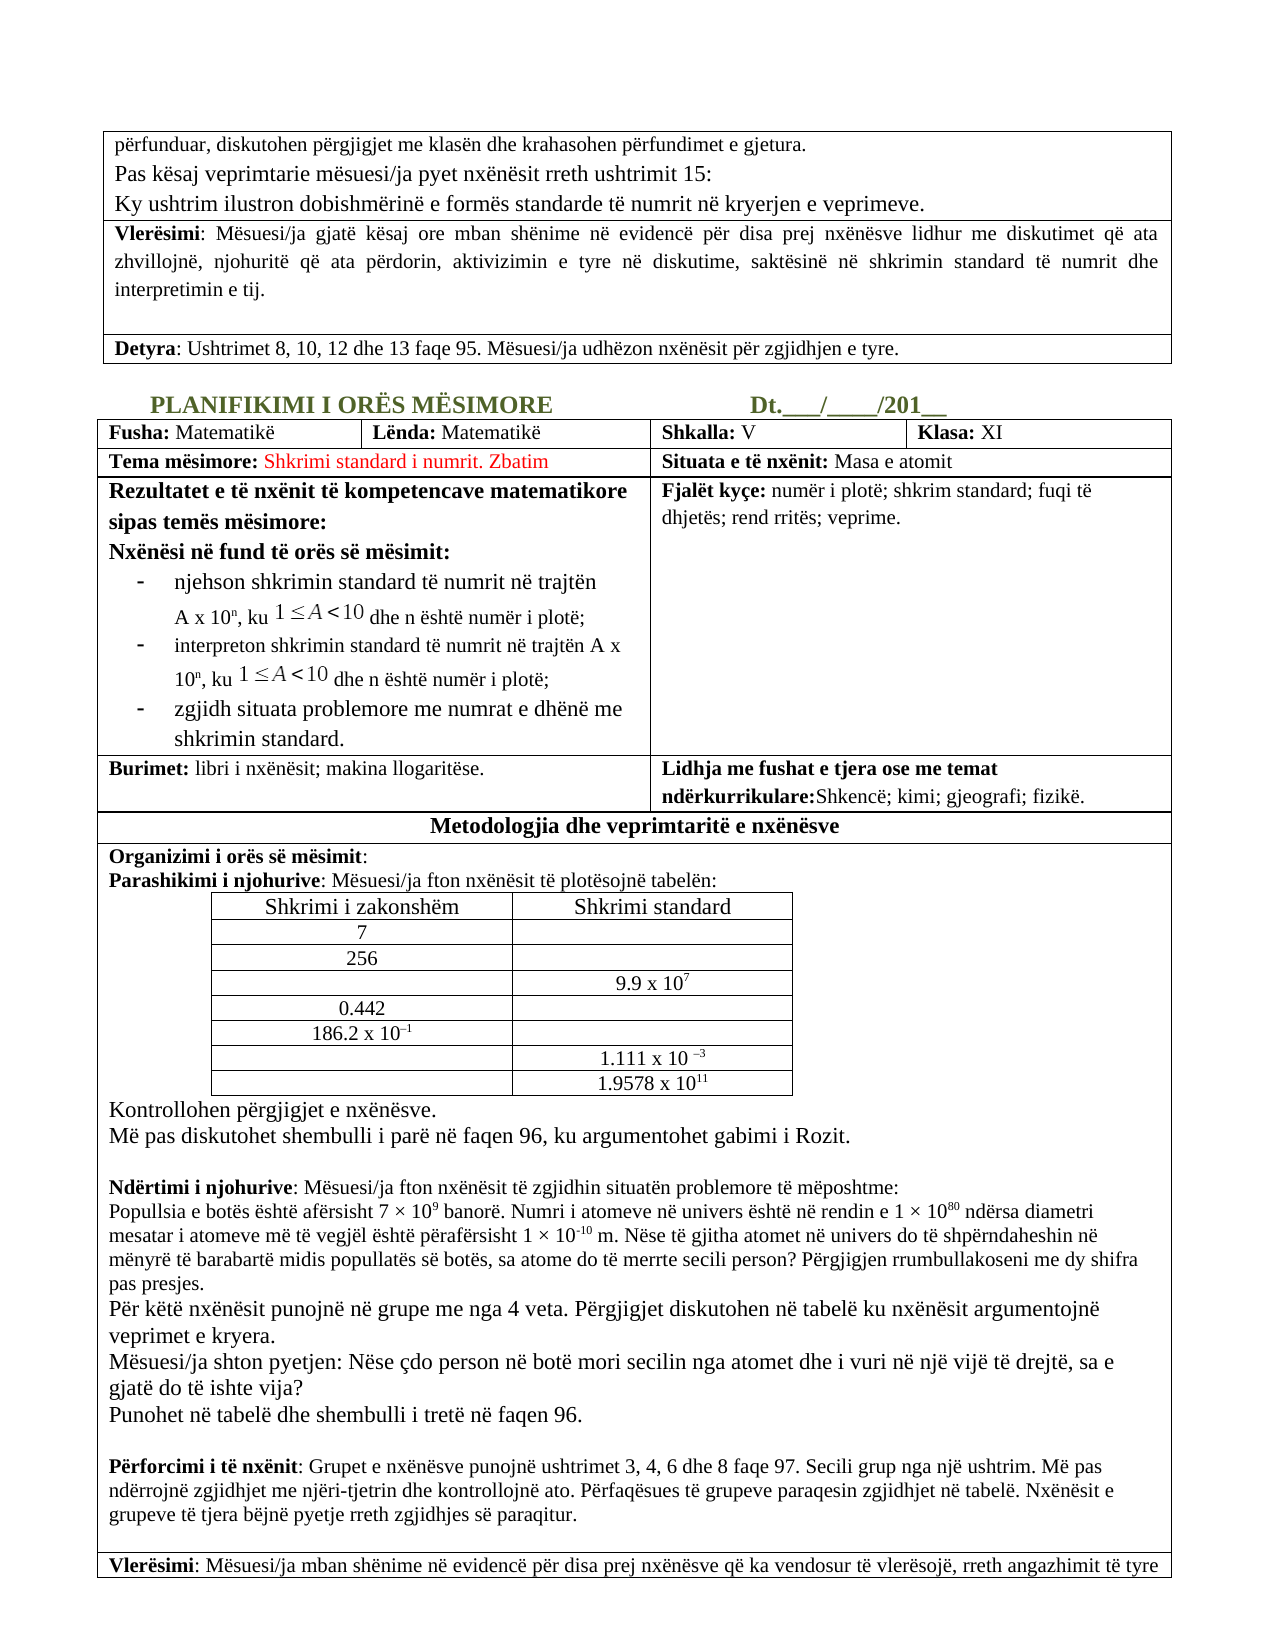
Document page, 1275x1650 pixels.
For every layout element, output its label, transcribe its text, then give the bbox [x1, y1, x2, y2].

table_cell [98, 1553, 1171, 1577]
table_cell Metodologjia dhe veprimtaritë e nxënësve [98, 813, 1171, 843]
table_cell Situata e të nxënit: Masa e atomit [651, 449, 1171, 476]
table_cell Rezultatet e të nxënit të kompetencave matematikore sipas temës mësimore: Nxënësi në fund të orës së mësimit: njehson shkrimin standard të numrit në trajtën A x 10n, ku dhe n është numër i plotë; interpreton shkrimin standard të numrit në trajtën A x 10n, ku dhe n është numër i plotë; zgjidh situata problemore me numrat e dhënë me shkrimin standard. [98, 478, 650, 755]
table_cell Vlerësimi: Mësuesi/ja gjatë kësaj ore mban shënime në evidencë për disa prej nxënësve lidhur me diskutimet që ata zhvillojnë, njohuritë që ata përdorin, aktivizimin e tyre në diskutime, saktësinë në shkrimin standard të numrit dhe interpretimin e tij. [104, 221, 1171, 334]
table_cell Fjalët kyçe: numër i plotë; shkrim standard; fuqi të dhjetës; rend rritës; veprime. [651, 478, 1171, 755]
table_cell Tema mësimore: Shkrimi standard i numrit. Zbatim [98, 449, 650, 476]
table_cell Lidhja me fushat e tjera ose me temat ndërkurrikulare:Shkencë; kimi; gjeografi; fizikë. [651, 756, 1171, 811]
table_header Klasa: XI [907, 420, 1171, 448]
table_header Fusha: Matematikë [98, 420, 361, 448]
table_cell Organizimi i orës së mësimit: Parashikimi i njohurive: Mësuesi/ja fton nxënësit të plotësojnë tabelën: Kontrollohen përgjigjet e nxënësve. Më pas diskutohet shembulli i parë në faqen 96, ku argumentohet gabimi i Rozit. Ndërtimi i njohurive: Mësuesi/ja fton nxënësit të zgjidhin situatën problemore të mëposhtme: Popullsia e botës është afërsisht 7 × 109 banorë. Numri i atomeve në univers është në rendin e 1 × 1080 ndërsa diametri mesatar i atomeve më të vegjël është përafërsisht 1 × 10-10 m. Nëse të gjitha atomet në univers do të shpërndaheshin në mënyrë të barabartë midis popullatës së botës, sa atome do të merrte secili person? Përgjigjen rrumbullakoseni me dy shifra pas presjes. Për këtë nxënësit punojnë në grupe me nga 4 veta. Përgjigjet diskutohen në tabelë ku nxënësit argumentojnë veprimet e kryera. Mësuesi/ja shton pyetjen: Nëse çdo person në botë mori secilin nga atomet dhe i vuri në një vijë të drejtë, sa e gjatë do të ishte vija? Punohet në tabelë dhe shembulli i tretë në faqen 96. Përforcimi i të nxënit: Grupet e nxënësve punojnë ushtrimet 3, 4, 6 dhe 8 faqe 97. Secili grup nga një ushtrim. Më pas ndërrojnë zgjidhjet me njëri-tjetrin dhe kontrollojnë ato. Përfaqësues të grupeve paraqesin zgjidhjet në tabelë. Nxënësit e grupeve të tjera bëjnë pyetje rreth zgjidhjes së paraqitur. [98, 844, 1171, 1552]
table_header Shkalla: V [651, 420, 906, 448]
table_header Lënda: Matematikë [362, 420, 650, 448]
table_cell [104, 132, 1171, 220]
text PLANIFIKIMI I ORËS MËSIMORE Dt.___/____/201__ [150, 390, 1125, 419]
table_cell Burimet: libri i nxënësit; makina llogaritëse. [98, 756, 650, 811]
table_cell Detyra: Ushtrimet 8, 10, 12 dhe 13 faqe 95. Mësuesi/ja udhëzon nxënësit për zgjidhjen e tyre. [104, 335, 1171, 363]
